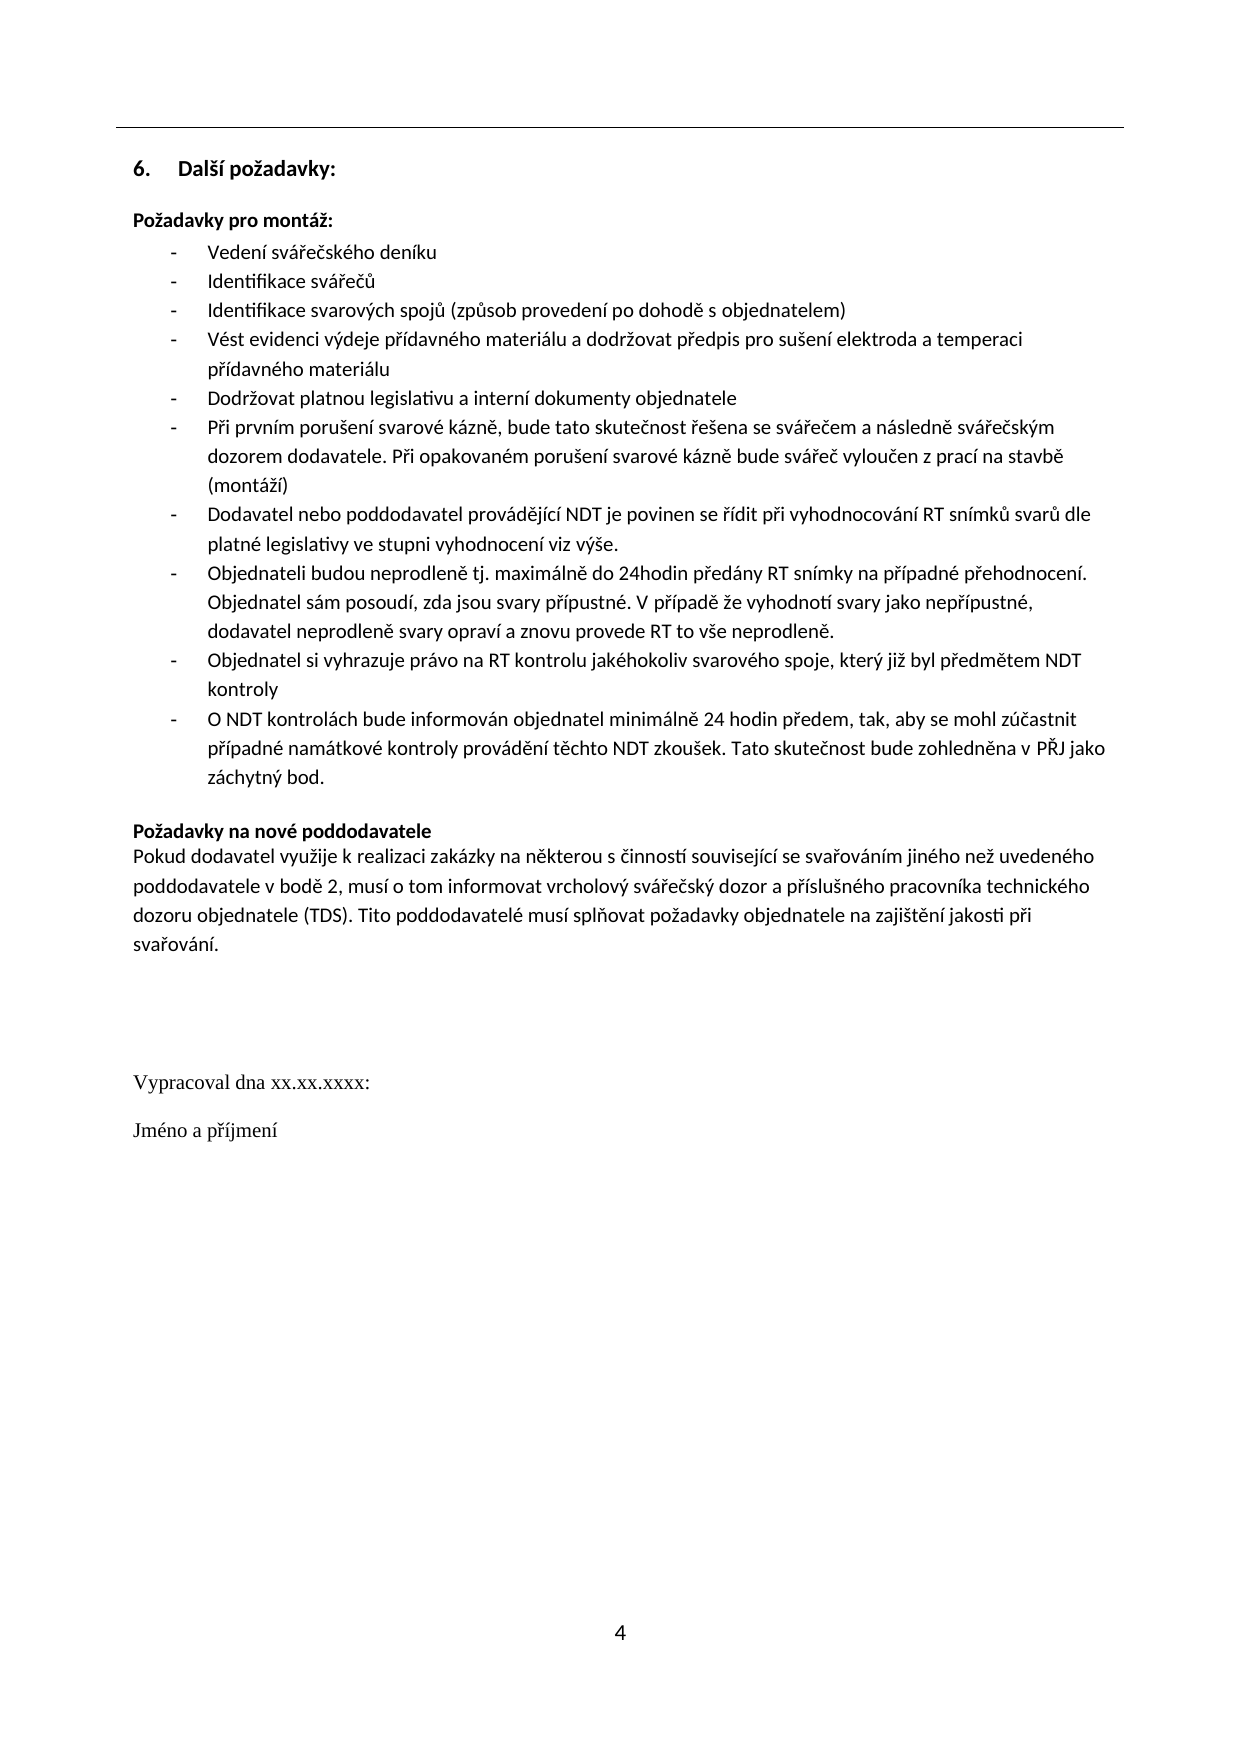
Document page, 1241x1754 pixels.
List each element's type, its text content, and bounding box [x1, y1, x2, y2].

list Dodržovat platnou legislativu a interní dokumenty objednatele [170, 385, 1107, 410]
subtitle Požadavky na nové poddodavatele [133, 818, 1107, 844]
list Objednatel si vyhrazuje právo na RT kontrolu jakéhokoliv svarového spoje, který již byl předmětem NDT kontroly [170, 647, 1107, 702]
list Dodavatel nebo poddodavatel provádějící NDT je povinen se řídit při vyhodnocování RT snímků svarů dle platné legislativy ve stupni vyhodnocení viz výše. [170, 502, 1107, 556]
list Vést evidenci výdeje přídavného materiálu a dodržovat předpis pro sušení elektroda a temperaci přídavného materiálu [170, 327, 1107, 381]
subtitle Požadavky pro montáž: [133, 207, 1107, 233]
list Identifikace svářečů [170, 268, 1107, 294]
list Pokud dodavatel využije k realizaci zakázky na některou s činností související se svařováním jiného než uvedeného poddodavatele v bodě 2, musí o tom informovat vrcholový svářečský dozor a příslušného pracovníka technického dozoru objednatele (TDS). Tito poddodavatelé musí splňovat požadavky objednatele na zajištění jakosti při svařování. [133, 844, 1107, 957]
list Objednateli budou neprodleně tj. maximálně do 24hodin předány RT snímky na případné přehodnocení. Objednatel sám posoudí, zda jsou svary přípustné. V případě že vyhodnotí svary jako nepřípustné, dodavatel neprodleně svary opraví a znovu provede RT to vše neprodleně. [170, 560, 1107, 644]
list Vedení svářečského deníku [170, 239, 1107, 264]
list O NDT kontrolách bude informován objednatel minimálně 24 hodin předem, tak, aby se mohl zúčastnit případné namátkové kontroly provádění těchto NDT zkoušek. Tato skutečnost bude zohledněna v PŘJ jako záchytný bod. [170, 706, 1107, 789]
text Jméno a příjmení [133, 1118, 1107, 1142]
list Identifikace svarových spojů (způsob provedení po dohodě s objednatelem) [170, 297, 1107, 323]
list Při prvním porušení svarové kázně, bude tato skutečnost řešena se svářečem a následně svářečským dozorem dodavatele. Při opakovaném porušení svarové kázně bude svářeč vyloučen z prací na stavbě (montáží) [170, 414, 1107, 498]
text Vypracoval dna xx.xx.xxxx: [133, 1070, 1107, 1094]
subtitle 6. Další požadavky: [133, 154, 1107, 182]
